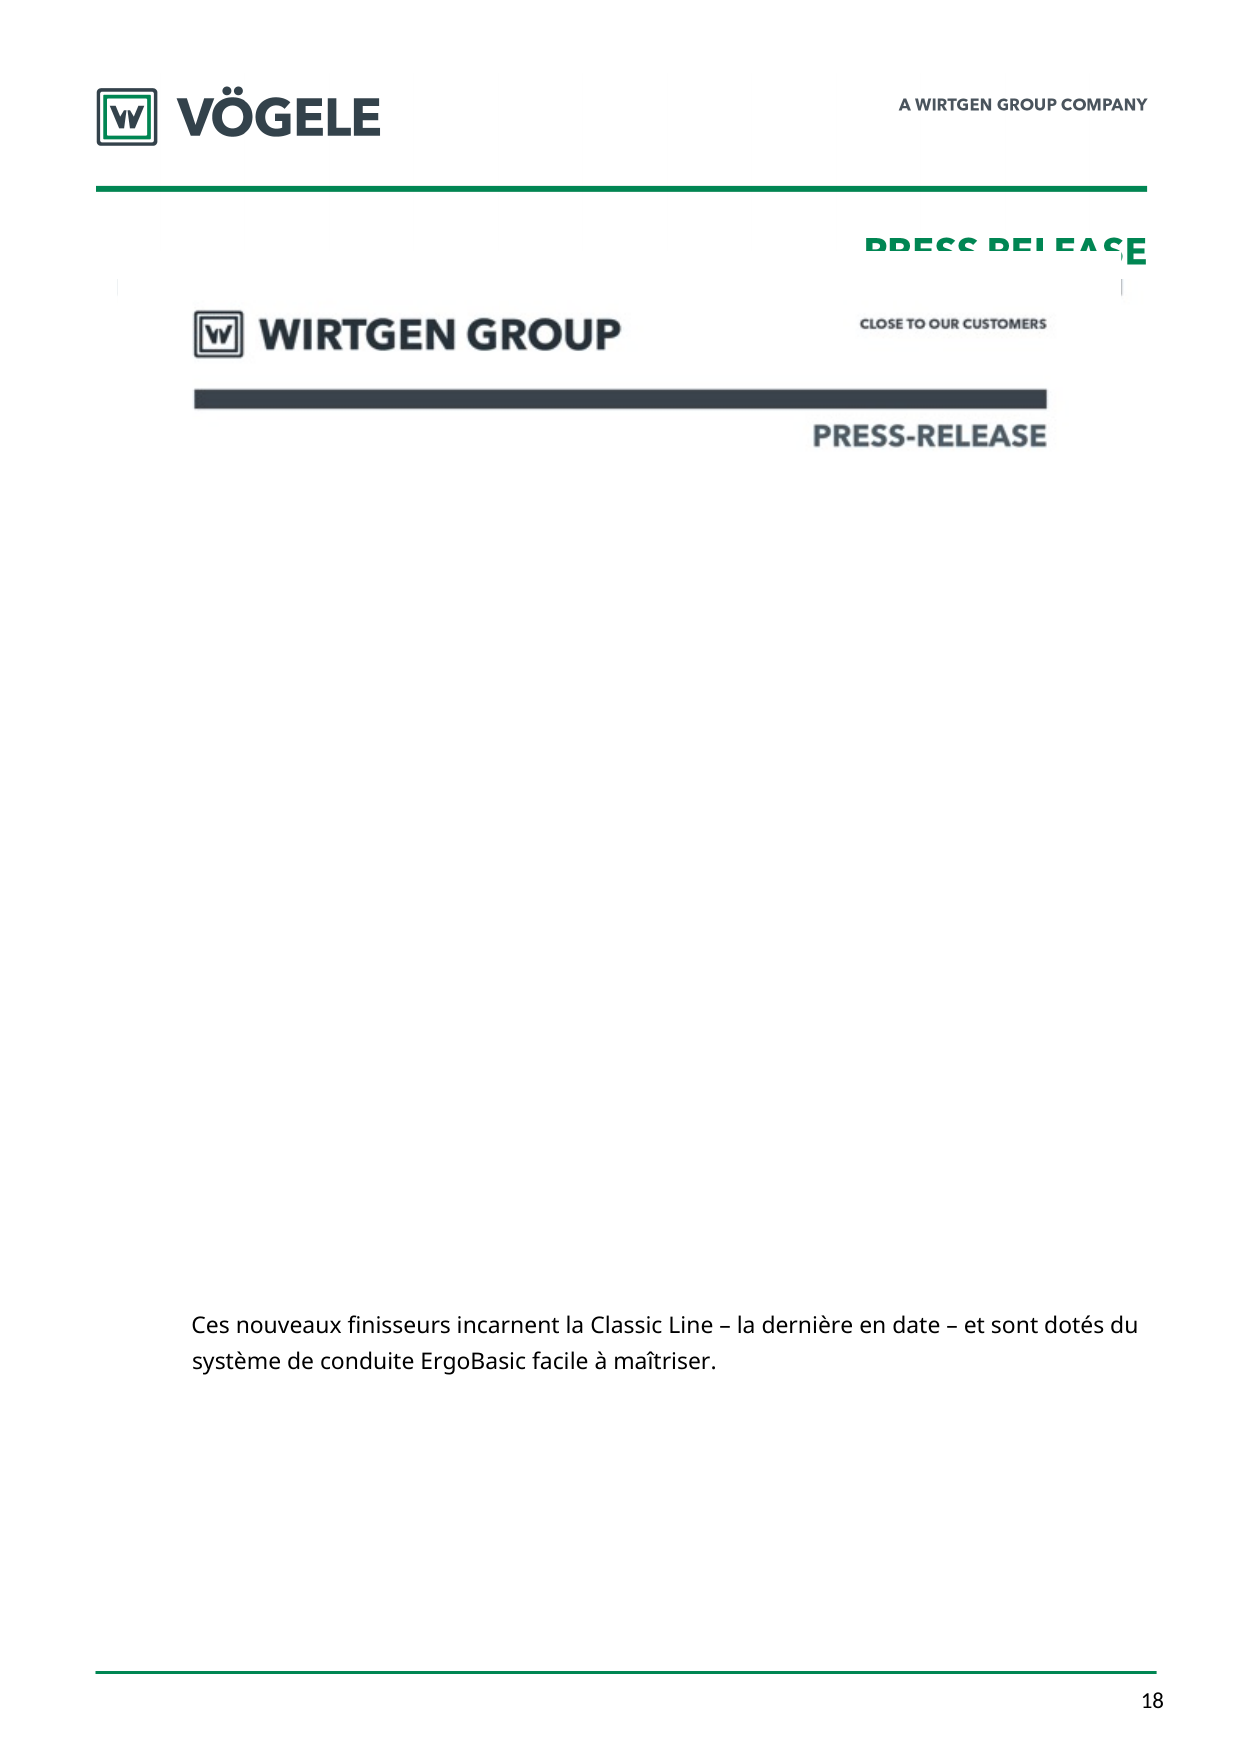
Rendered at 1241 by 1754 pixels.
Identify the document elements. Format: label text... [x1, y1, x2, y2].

picture [67, 1662, 1196, 1678]
picture [76, 73, 1174, 1309]
text Ces nouveaux finisseurs incarnent la Classic Line – la dernière en date – et sont dotés du système de conduite ErgoBasic facile à maîtriser. [191, 1309, 1150, 1376]
